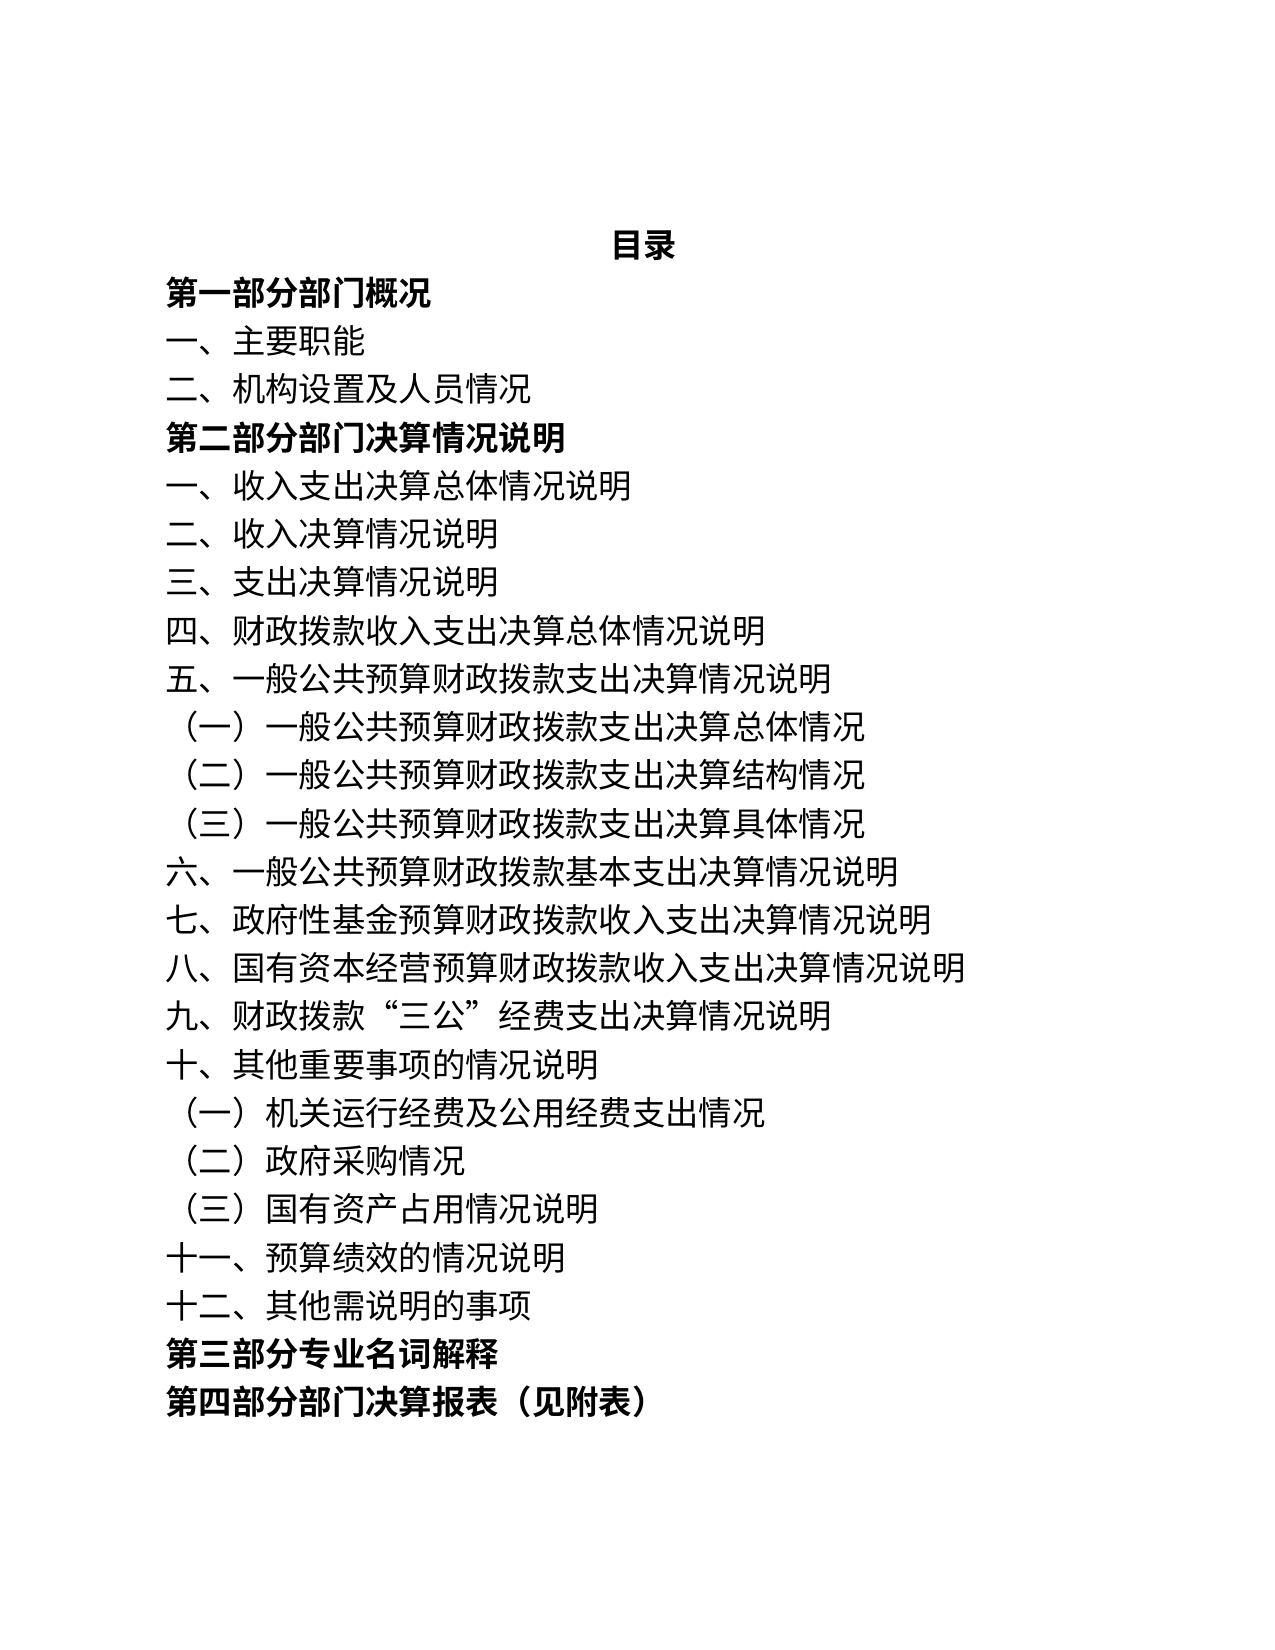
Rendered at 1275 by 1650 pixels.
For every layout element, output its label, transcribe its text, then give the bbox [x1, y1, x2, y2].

text 十一、预算绩效的情况说明 [165, 1231, 1121, 1279]
text 第一部分部门概况 [165, 267, 1121, 315]
text （一）机关运行经费及公用经费支出情况 [165, 1087, 1121, 1135]
text 四、财政拨款收入支出决算总体情况说明 [165, 604, 1121, 653]
text 第二部分部门决算情况说明 [165, 411, 1121, 460]
text 目录 [165, 218, 1121, 267]
text 六、一般公共预算财政拨款基本支出决算情况说明 [165, 846, 1121, 894]
text 第四部分部门决算报表（见附表） [165, 1376, 1121, 1424]
text 二、机构设置及人员情况 [165, 363, 1121, 411]
text 一、收入支出决算总体情况说明 [165, 460, 1121, 508]
text （二）一般公共预算财政拨款支出决算结构情况 [165, 749, 1121, 797]
text （一）一般公共预算财政拨款支出决算总体情况 [165, 701, 1121, 749]
text 十、其他重要事项的情况说明 [165, 1038, 1121, 1087]
text 八、国有资本经营预算财政拨款收入支出决算情况说明 [165, 942, 1121, 990]
text 七、政府性基金预算财政拨款收入支出决算情况说明 [165, 894, 1121, 942]
text （二）政府采购情况 [165, 1135, 1121, 1183]
text 十二、其他需说明的事项 [165, 1279, 1121, 1328]
text 第三部分专业名词解释 [165, 1328, 1121, 1376]
text （三）国有资产占用情况说明 [165, 1183, 1121, 1231]
text （三）一般公共预算财政拨款支出决算具体情况 [165, 797, 1121, 846]
text 二、收入决算情况说明 [165, 508, 1121, 556]
text 三、支出决算情况说明 [165, 556, 1121, 604]
text 一、主要职能 [165, 315, 1121, 363]
text 九、财政拨款“三公”经费支出决算情况说明 [165, 990, 1121, 1038]
text 五、一般公共预算财政拨款支出决算情况说明 [165, 653, 1121, 701]
